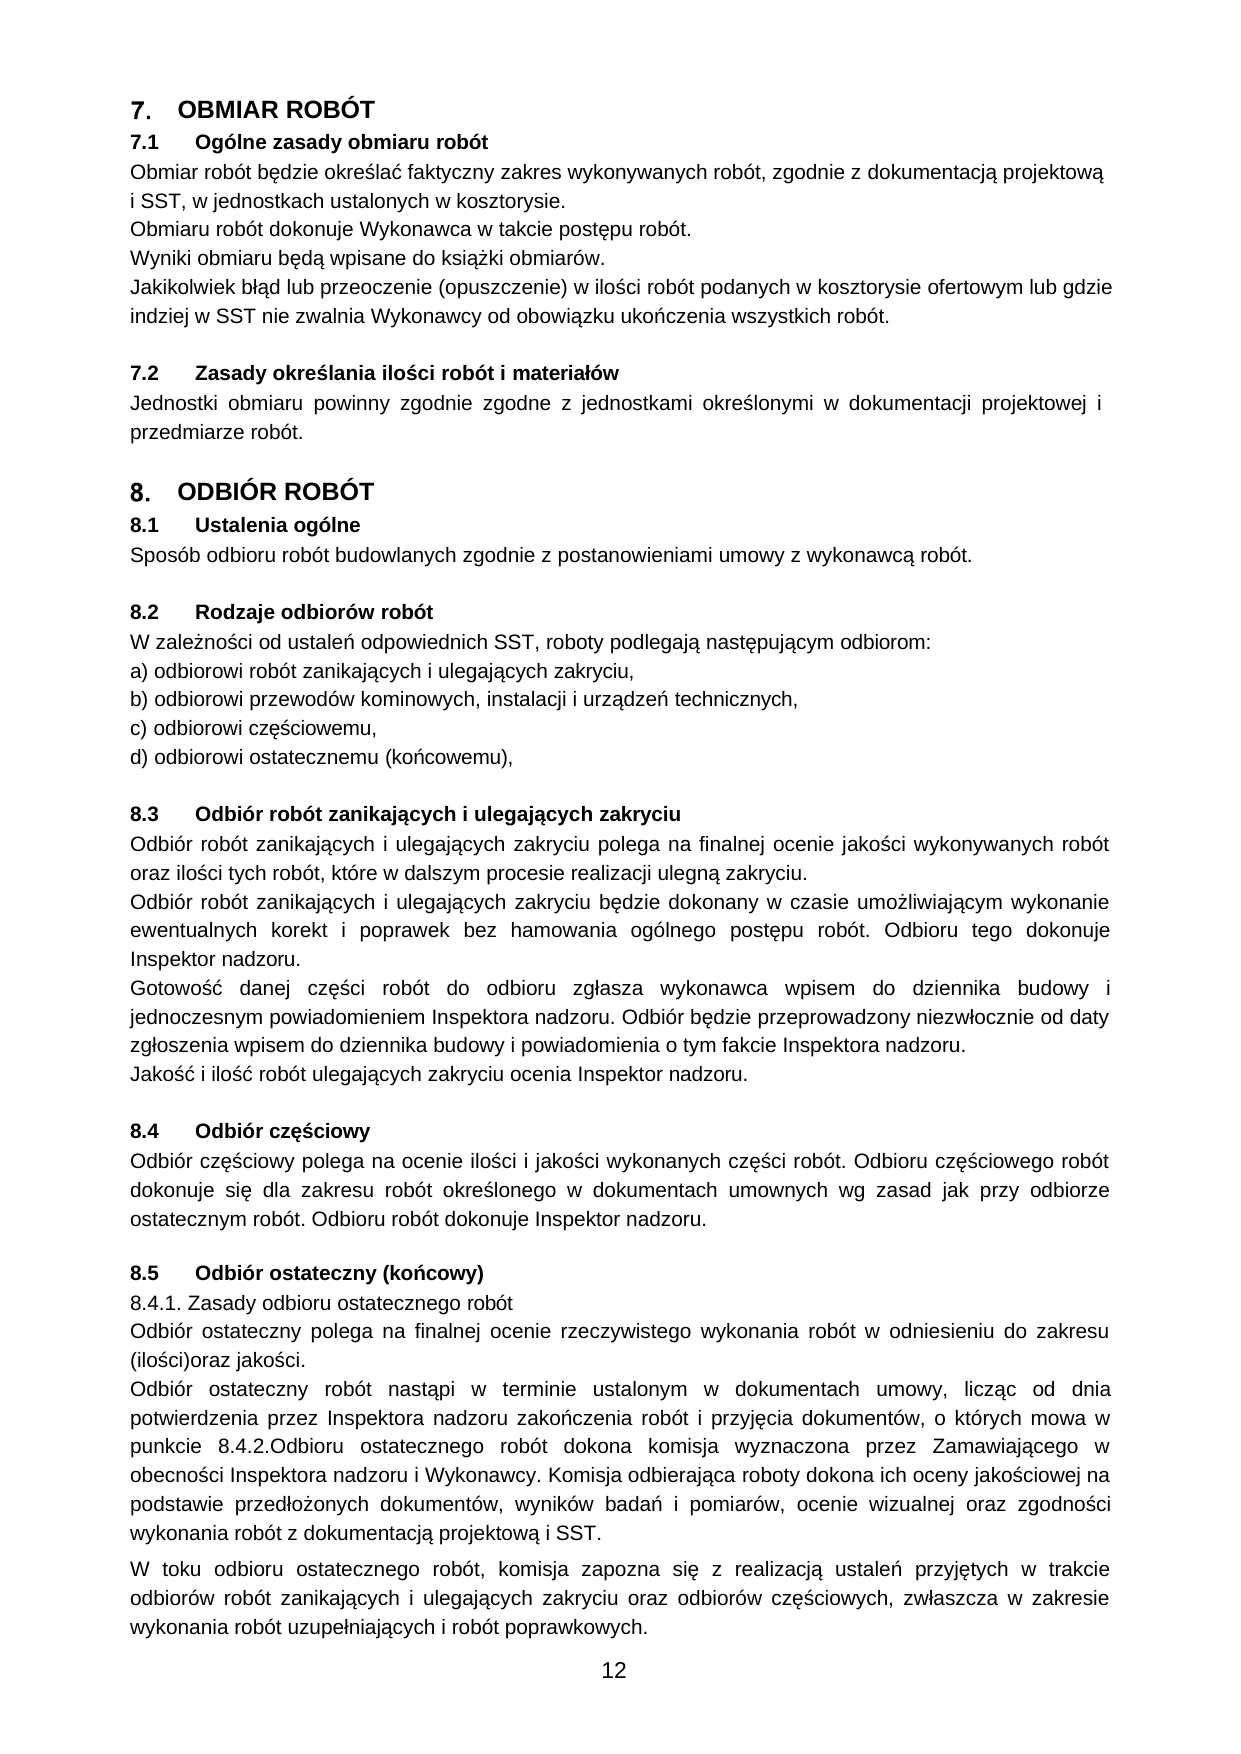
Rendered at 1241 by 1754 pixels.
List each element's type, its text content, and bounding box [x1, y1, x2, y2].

text Odbiór ostateczny polega na finalnej ocenie rzeczywistego wykonania robót w odniesieniu do zakresu (ilości)oraz jakości. [130, 1319, 1111, 1372]
text W toku odbioru ostatecznego robót, komisja zapozna się z realizacją ustaleń przyjętych w trakcie odbiorów robót zanikających i ulegających zakryciu oraz odbiorów częściowych, zwłaszcza w zakresie wykonania robót uzupełniających i robót poprawkowych. [130, 1557, 1111, 1638]
list odbiorowi ostatecznemu (końcowemu), [130, 745, 1146, 769]
text Jakość i ilość robót ulegających zakryciu ocenia Inspektor nadzoru. [130, 1062, 1146, 1086]
text Jakikolwiek błąd lub przeoczenie (opuszczenie) w ilości robót podanych w kosztorysie ofertowym lub gdzie indziej w SST nie zwalnia Wykonawcy od obowiązku ukończenia wszystkich robót. [130, 275, 1146, 327]
list odbiorowi robót zanikających i ulegających zakryciu, [130, 658, 1146, 682]
list Zasady odbioru ostatecznego robót [130, 1290, 1146, 1314]
text Odbiór robót zanikających i ulegających zakryciu polega na finalnej ocenie jakości wykonywanych robót oraz ilości tych robót, które w dalszym procesie realizacji ulegną zakryciu. [130, 832, 1110, 885]
subtitle Ustalenia ogólne [130, 512, 1146, 536]
subtitle ODBIÓR ROBÓT [130, 477, 1146, 507]
subtitle Odbiór ostateczny (końcowy) [130, 1261, 1146, 1284]
subtitle Odbiór częściowy [130, 1119, 1146, 1143]
subtitle Odbiór robót zanikających i ulegających zakryciu [130, 802, 1146, 826]
list odbiorowi przewodów kominowych, instalacji i urządzeń technicznych, [130, 687, 1146, 711]
subtitle OBMIAR ROBÓT [177, 95, 1146, 124]
picture [129, 481, 150, 502]
text Obmiar robót będzie określać faktyczny zakres wykonywanych robót, zgodnie z dokumentacją projektową i SST, w jednostkach ustalonych w kosztorysie. [130, 160, 1108, 212]
subtitle Ogólne zasady obmiaru robót [130, 130, 1146, 154]
text Odbiór robót zanikających i ulegających zakryciu będzie dokonany w czasie umożliwiającym wykonanie ewentualnych korekt i poprawek bez hamowania ogólnego postępu robót. Odbioru tego dokonuje Inspektor nadzoru. [130, 889, 1111, 971]
text Gotowość danej części robót do odbioru zgłasza wykonawca wpisem do dziennika budowy i jednoczesnym powiadomieniem Inspektora nadzoru. Odbiór będzie przeprowadzony niezwłocznie od daty zgłoszenia wpisem do dziennika budowy i powiadomienia o tym fakcie Inspektora nadzoru. [130, 976, 1111, 1057]
text Sposób odbioru robót budowlanych zgodnie z postanowieniami umowy z wykonawcą robót. [130, 542, 1146, 566]
text Odbiór ostateczny robót nastąpi w terminie ustalonym w dokumentach umowy, licząc od dnia potwierdzenia przez Inspektora nadzoru zakończenia robót i przyjęcia dokumentów, o których mowa w punkcie 8.4.2.Odbioru ostatecznego robót dokona komisja wyznaczona przez Zamawiającego w obecności Inspektora nadzoru i Wykonawcy. Komisja odbierająca roboty dokona ich oceny jakościowej na podstawie przedłożonych dokumentów, wyników badań i pomiarów, ocenie wizualnej oraz zgodności wykonania robót z dokumentacją projektową i SST. [130, 1377, 1111, 1544]
text Odbiór częściowy polega na ocenie ilości i jakości wykonanych części robót. Odbioru częściowego robót dokonuje się dla zakresu robót określonego w dokumentach umownych wg zasad jak przy odbiorze ostatecznym robót. Odbioru robót dokonuje Inspektor nadzoru. [130, 1149, 1111, 1231]
picture [130, 100, 150, 120]
subtitle Zasady określania ilości robót i materiałów [130, 361, 1146, 385]
list odbiorowi częściowemu, [130, 716, 1146, 740]
text Obmiaru robót dokonuje Wykonawca w takcie postępu robót. Wyniki obmiaru będą wpisane do książki obmiarów. [130, 217, 746, 270]
text Jednostki obmiaru powinny zgodnie zgodne z jednostkami określonymi w dokumentacji projektowej i przedmiarze robót. [130, 391, 1146, 443]
text W zależności od ustaleń odpowiednich SST, roboty podlegają następującym odbiorom: [130, 630, 1146, 654]
subtitle Rodzaje odbiorów robót [130, 600, 1146, 624]
